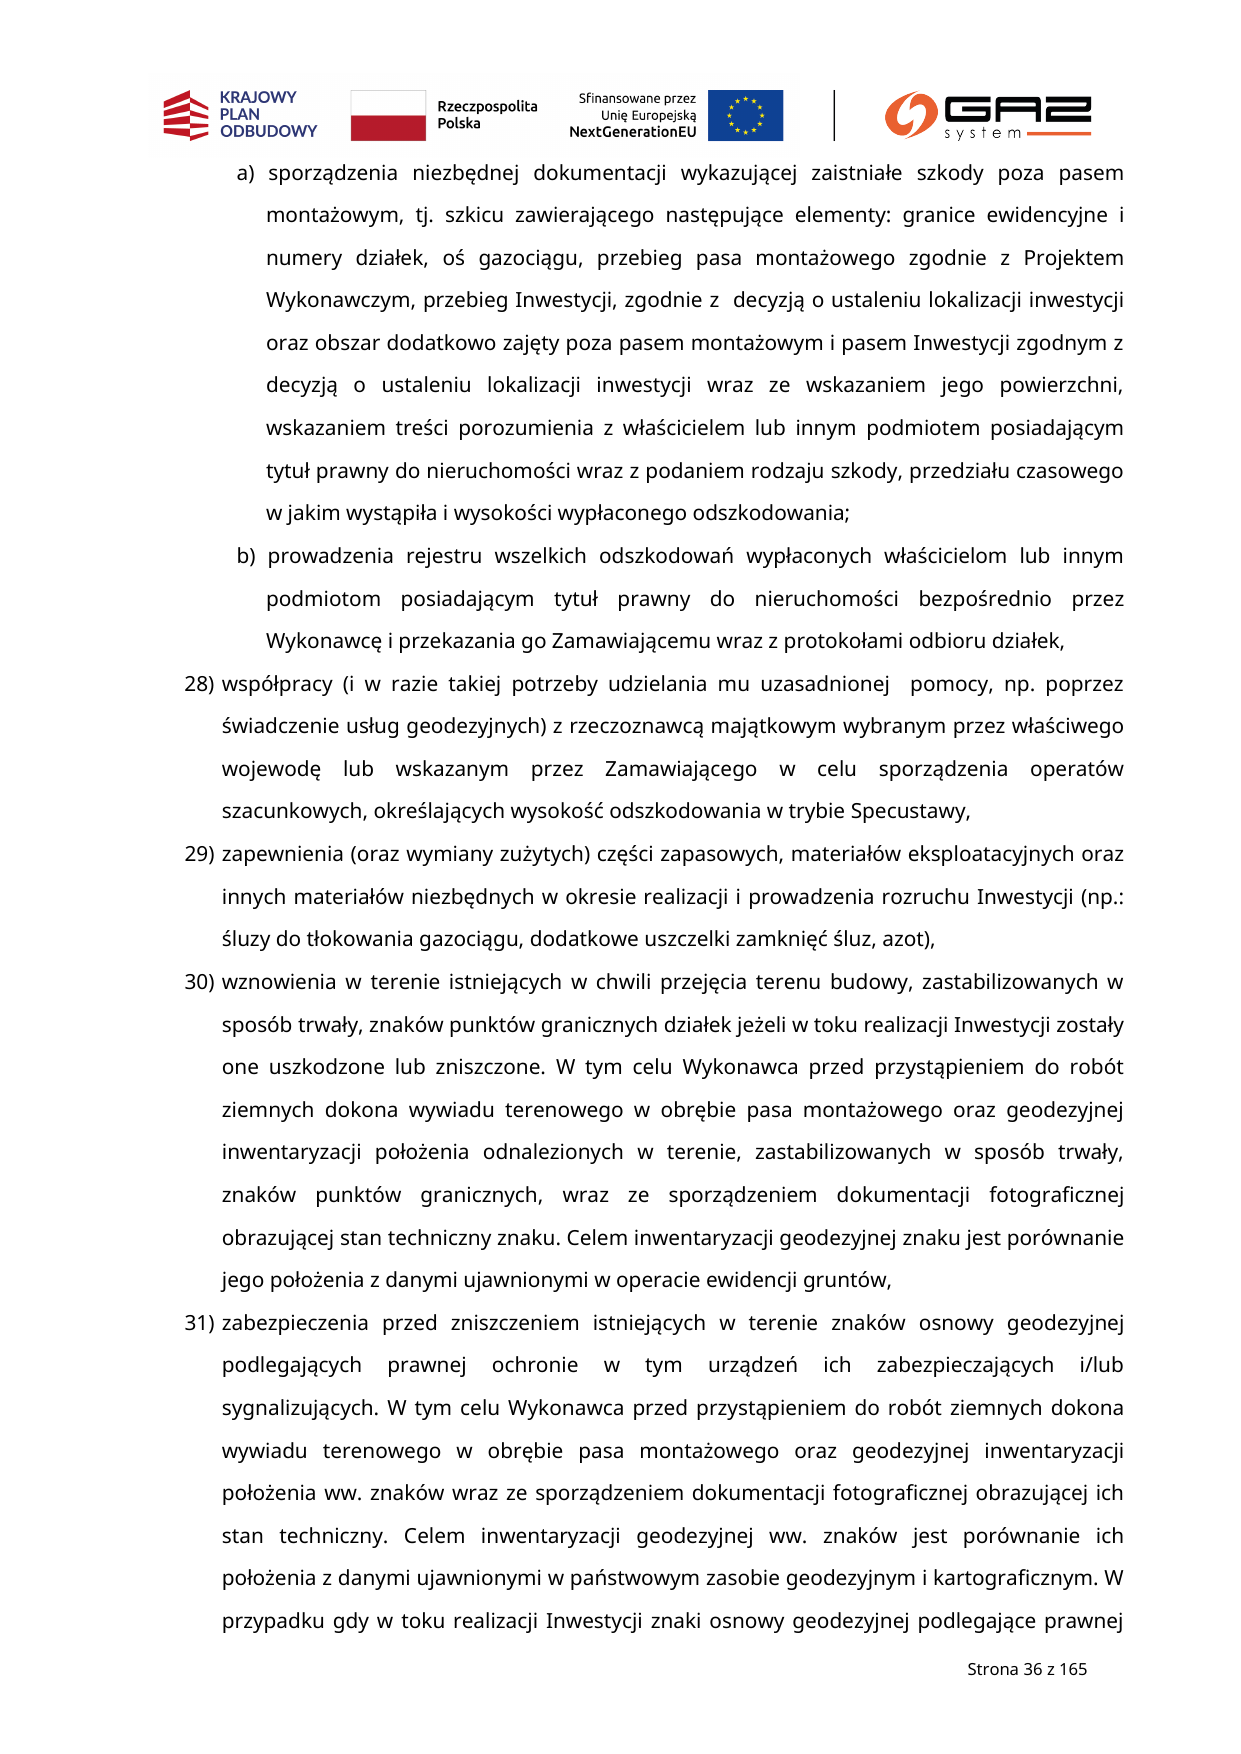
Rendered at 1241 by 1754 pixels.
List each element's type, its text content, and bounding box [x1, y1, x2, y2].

picture [147, 73, 1108, 158]
text a) sporządzenia niezbędnej dokumentacji wykazującej zaistniałe szkody poza pasem montażowym, tj. szkicu zawierającego następujące elementy: granice ewidencyjne i numery działek, oś gazociągu, przebieg pasa montażowego zgodnie z Projektem Wykonawczym, przebieg Inwestycji, zgodnie z decyzją o ustaleniu lokalizacji inwestycji oraz obszar dodatkowo zajęty poza pasem montażowym i pasem Inwestycji zgodnym z decyzją o ustaleniu lokalizacji inwestycji wraz ze wskazaniem jego powierzchni, wskazaniem treści porozumienia z właścicielem lub innym podmiotem posiadającym tytuł prawny do nieruchomości wraz z podaniem rodzaju szkody, przedziału czasowego w jakim wystąpiła i wysokości wypłaconego odszkodowania; [236, 158, 1125, 527]
list wznowienia w terenie istniejących w chwili przejęcia terenu budowy, zastabilizowanych w sposób trwały, znaków punktów granicznych działek jeżeli w toku realizacji Inwestycji zostały one uszkodzone lub zniszczone. W tym celu Wykonawca przed przystąpieniem do robót ziemnych dokona wywiadu terenowego w obrębie pasa montażowego oraz geodezyjnej inwentaryzacji położenia odnalezionych w terenie, zastabilizowanych w sposób trwały, znaków punktów granicznych, wraz ze sporządzeniem dokumentacji fotograficznej obrazującej stan techniczny znaku. Celem inwentaryzacji geodezyjnej znaku jest porównanie jego położenia z danymi ujawnionymi w operacie ewidencji gruntów, [184, 967, 1125, 1294]
list zapewnienia (oraz wymiany zużytych) części zapasowych, materiałów eksploatacyjnych oraz innych materiałów niezbędnych w okresie realizacji i prowadzenia rozruchu Inwestycji (np.: śluzy do tłokowania gazociągu, dodatkowe uszczelki zamknięć śluz, azot), [184, 839, 1125, 953]
text b) prowadzenia rejestru wszelkich odszkodowań wypłaconych właścicielom lub innym podmiotom posiadającym tytuł prawny do nieruchomości bezpośrednio przez Wykonawcę i przekazania go Zamawiającemu wraz z protokołami odbioru działek, [236, 541, 1125, 655]
list współpracy (i w razie takiej potrzeby udzielania mu uzasadnionej pomocy, np. poprzez świadczenie usług geodezyjnych) z rzeczoznawcą majątkowym wybranym przez właściwego wojewodę lub wskazanym przez Zamawiającego w celu sporządzenia operatów szacunkowych, określających wysokość odszkodowania w trybie Specustawy, [184, 669, 1125, 825]
